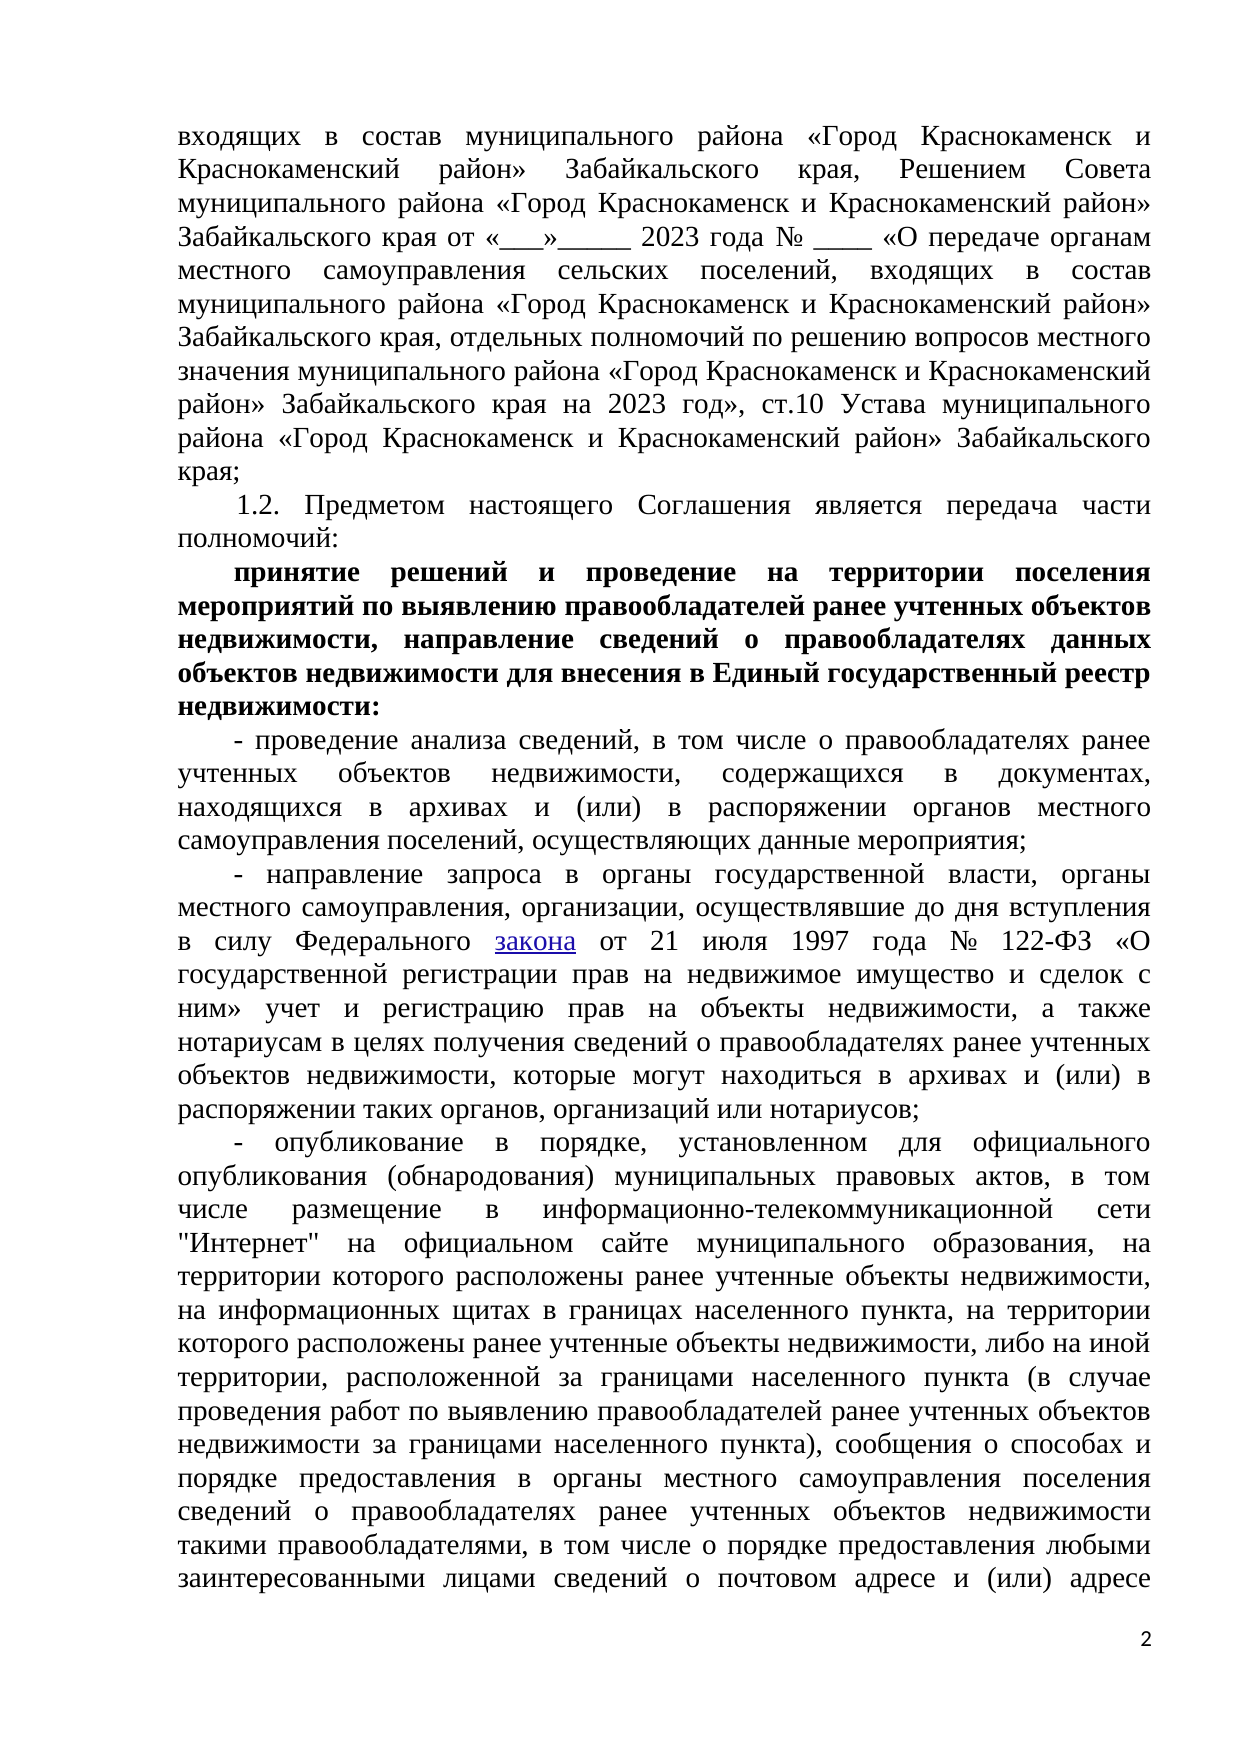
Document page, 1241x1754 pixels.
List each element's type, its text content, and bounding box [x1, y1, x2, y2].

text принятие решений и проведение на территории поселения мероприятий по выявлению правообладателей ранее учтенных объектов недвижимости, направление сведений о правообладателях данных объектов недвижимости для внесения в Единый государственный реестр недвижимости: [177, 554, 1152, 722]
text - проведение анализа сведений, в том числе о правообладателях ранее учтенных объектов недвижимости, содержащихся в документах, находящихся в архивах и (или) в распоряжении органов местного самоуправления поселений, осуществляющих данные мероприятия; [177, 722, 1152, 856]
text - направление запроса в органы государственной власти, органы местного самоуправления, организации, осуществлявшие до дня вступления в силу Федерального закона от 21 июля 1997 года № 122-ФЗ «О государственной регистрации прав на недвижимое имущество и сделок с ним» учет и регистрацию прав на объекты недвижимости, а также нотариусам в целях получения сведений о правообладателях ранее учтенных объектов недвижимости, которые могут находиться в архивах и (или) в распоряжении таких органов, организаций или нотариусов; [177, 856, 1152, 1124]
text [177, 1124, 1152, 1594]
text 1.2. Предметом настоящего Соглашения является передача части полномочий: [177, 487, 1152, 554]
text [177, 118, 1152, 487]
